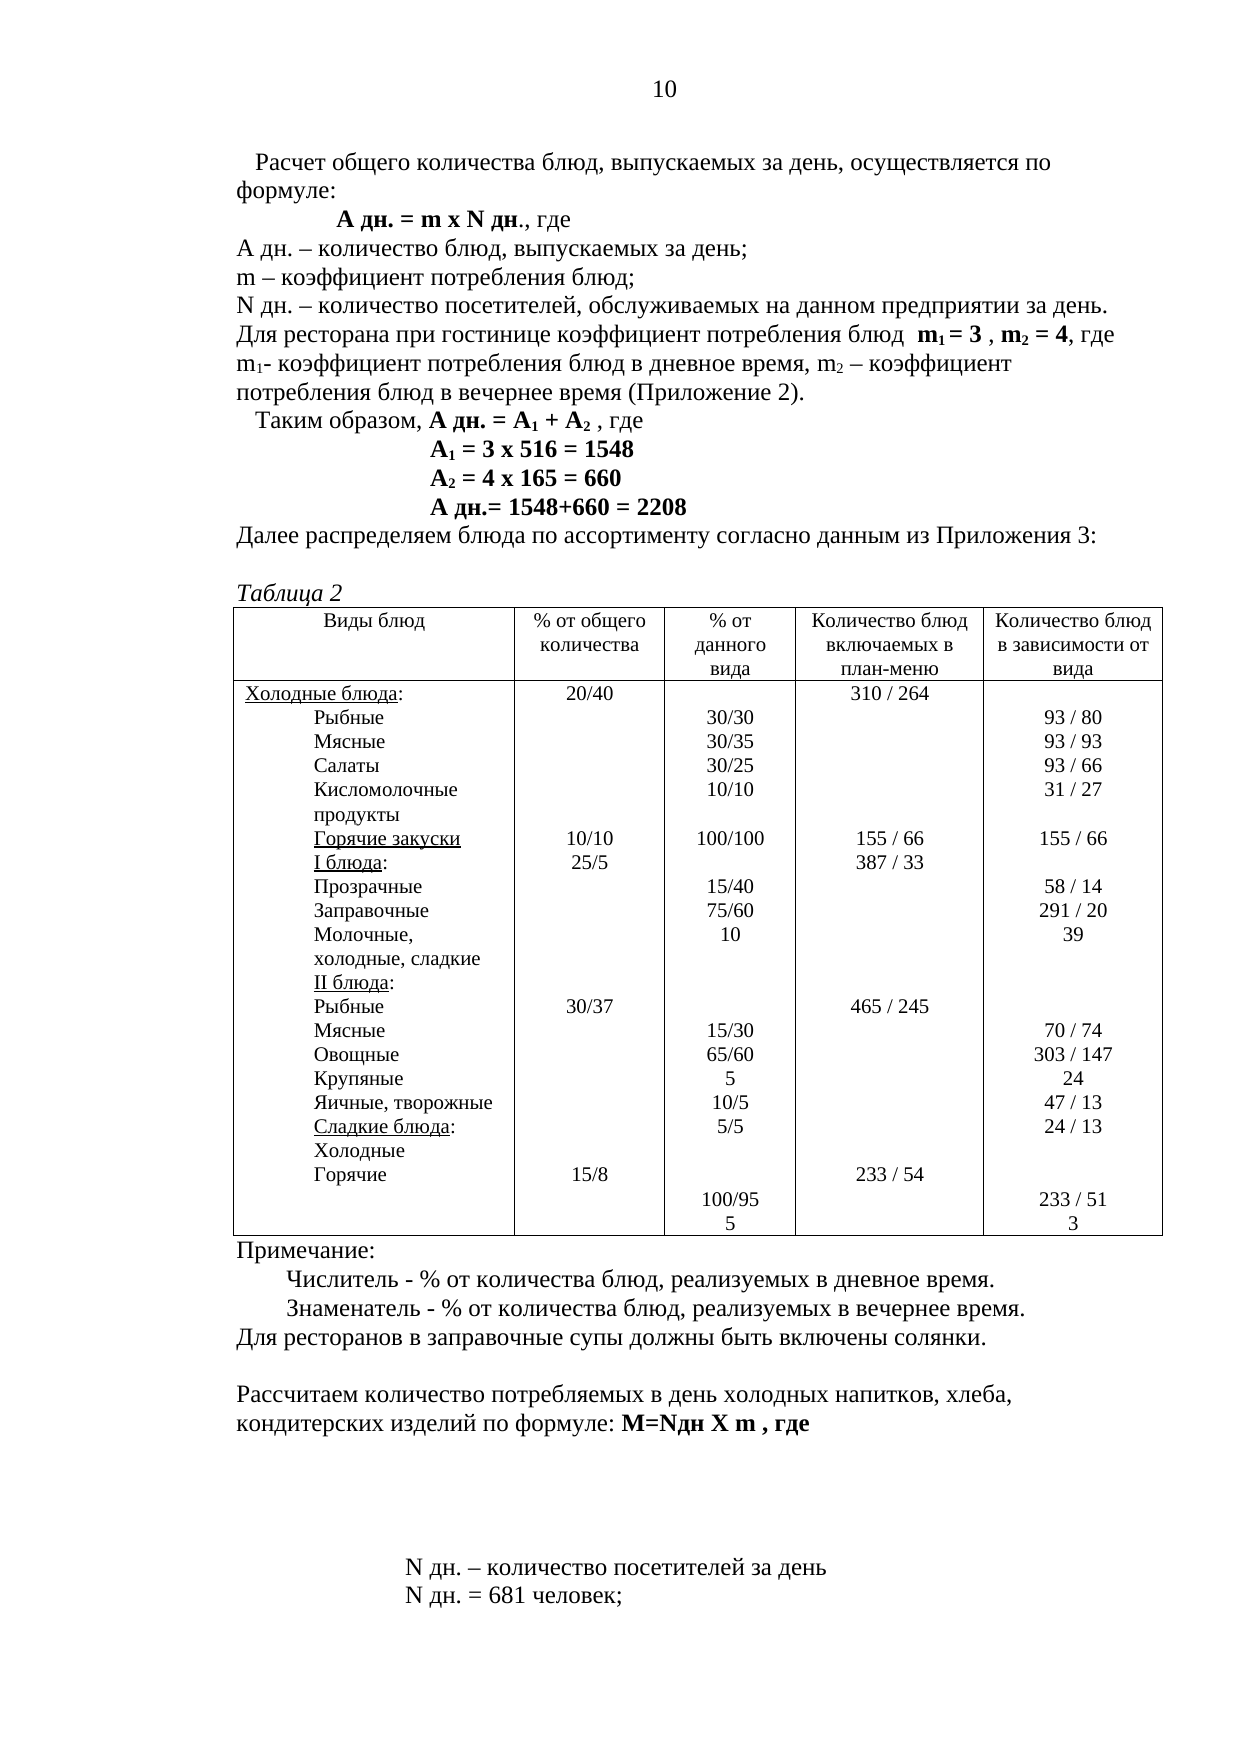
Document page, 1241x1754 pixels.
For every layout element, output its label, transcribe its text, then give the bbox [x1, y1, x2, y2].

table_cell 93 / 80 93 / 93 93 / 66 31 / 27 155 / 66 58 / 14 291 / 20 39 70 / 74 303 / 147 24 47 / 13 24 / 13 233 / 51 3 [984, 681, 1162, 1234]
text Рассчитаем количество потребляемых в день холодных напитков, хлеба, кондитерских изделий по формуле: М=Nдн X m , где [236, 1379, 1152, 1437]
table_header % от данного вида [665, 608, 795, 680]
table_header Количество блюд включаемых в план-меню [796, 608, 983, 680]
text Для ресторана при гостинице коэффициент потребления блюд m1 = 3 , m2 = 4, где m1- коэффициент потребления блюд в дневное время, m2 – коэффициент потребления блюд в вечернее время (Приложение 2). [236, 319, 1152, 406]
text Числитель - % от количества блюд, реализуемых в дневное время. [236, 1264, 1152, 1293]
text m – коэффициент потребления блюд; [236, 262, 1152, 291]
text А1 = 3 х 516 = 1548 [236, 434, 1152, 463]
text Таким образом, А дн. = А1 + А2 , где [236, 406, 1152, 434]
table_cell 30/30 30/35 30/25 10/10 100/100 15/40 75/60 10 15/30 65/60 5 10/5 5/5 100/95 5 [665, 681, 795, 1234]
text Расчет общего количества блюд, выпускаемых за день, осуществляется по формуле: [236, 147, 1152, 204]
table_header % от общего количества [515, 608, 664, 680]
text Для ресторанов в заправочные супы должны быть включены солянки. [236, 1322, 1152, 1351]
text Примечание: [236, 1236, 1152, 1264]
text Далее распределяем блюда по ассортименту согласно данным из Приложения 3: [236, 521, 1152, 549]
text А дн.= 1548+660 = 2208 [236, 492, 1152, 521]
text А2 = 4 х 165 = 660 [236, 463, 1152, 492]
text А дн. = m х N дн., где [236, 204, 1152, 233]
text Таблица 2 [236, 578, 1152, 607]
text N дн. – количество посетителей за день [236, 1552, 1152, 1581]
text А дн. – количество блюд, выпускаемых за день; [236, 233, 1152, 262]
text N дн. = 681 человек; [236, 1581, 1152, 1609]
text N дн. – количество посетителей, обслуживаемых на данном предприятии за день. [236, 291, 1152, 319]
table_cell Холодные блюда: Рыбные Мясные Салаты Кисломолочные продукты Горячие закуски I блюда: Прозрачные Заправочные Молочные, холодные, сладкие II блюда: Рыбные Мясные Овощные Крупяные Яичные, творожные Сладкие блюда: Холодные Горячие [234, 681, 514, 1234]
table_header Количество блюд в зависимости от вида [984, 608, 1162, 680]
text Знаменатель - % от количества блюд, реализуемых в вечернее время. [236, 1293, 1152, 1322]
table_header Виды блюд [234, 608, 514, 680]
table_cell 20/40 10/10 25/5 30/37 15/8 [515, 681, 664, 1234]
table_cell 310 / 264 155 / 66 387 / 33 465 / 245 233 / 54 [796, 681, 983, 1234]
